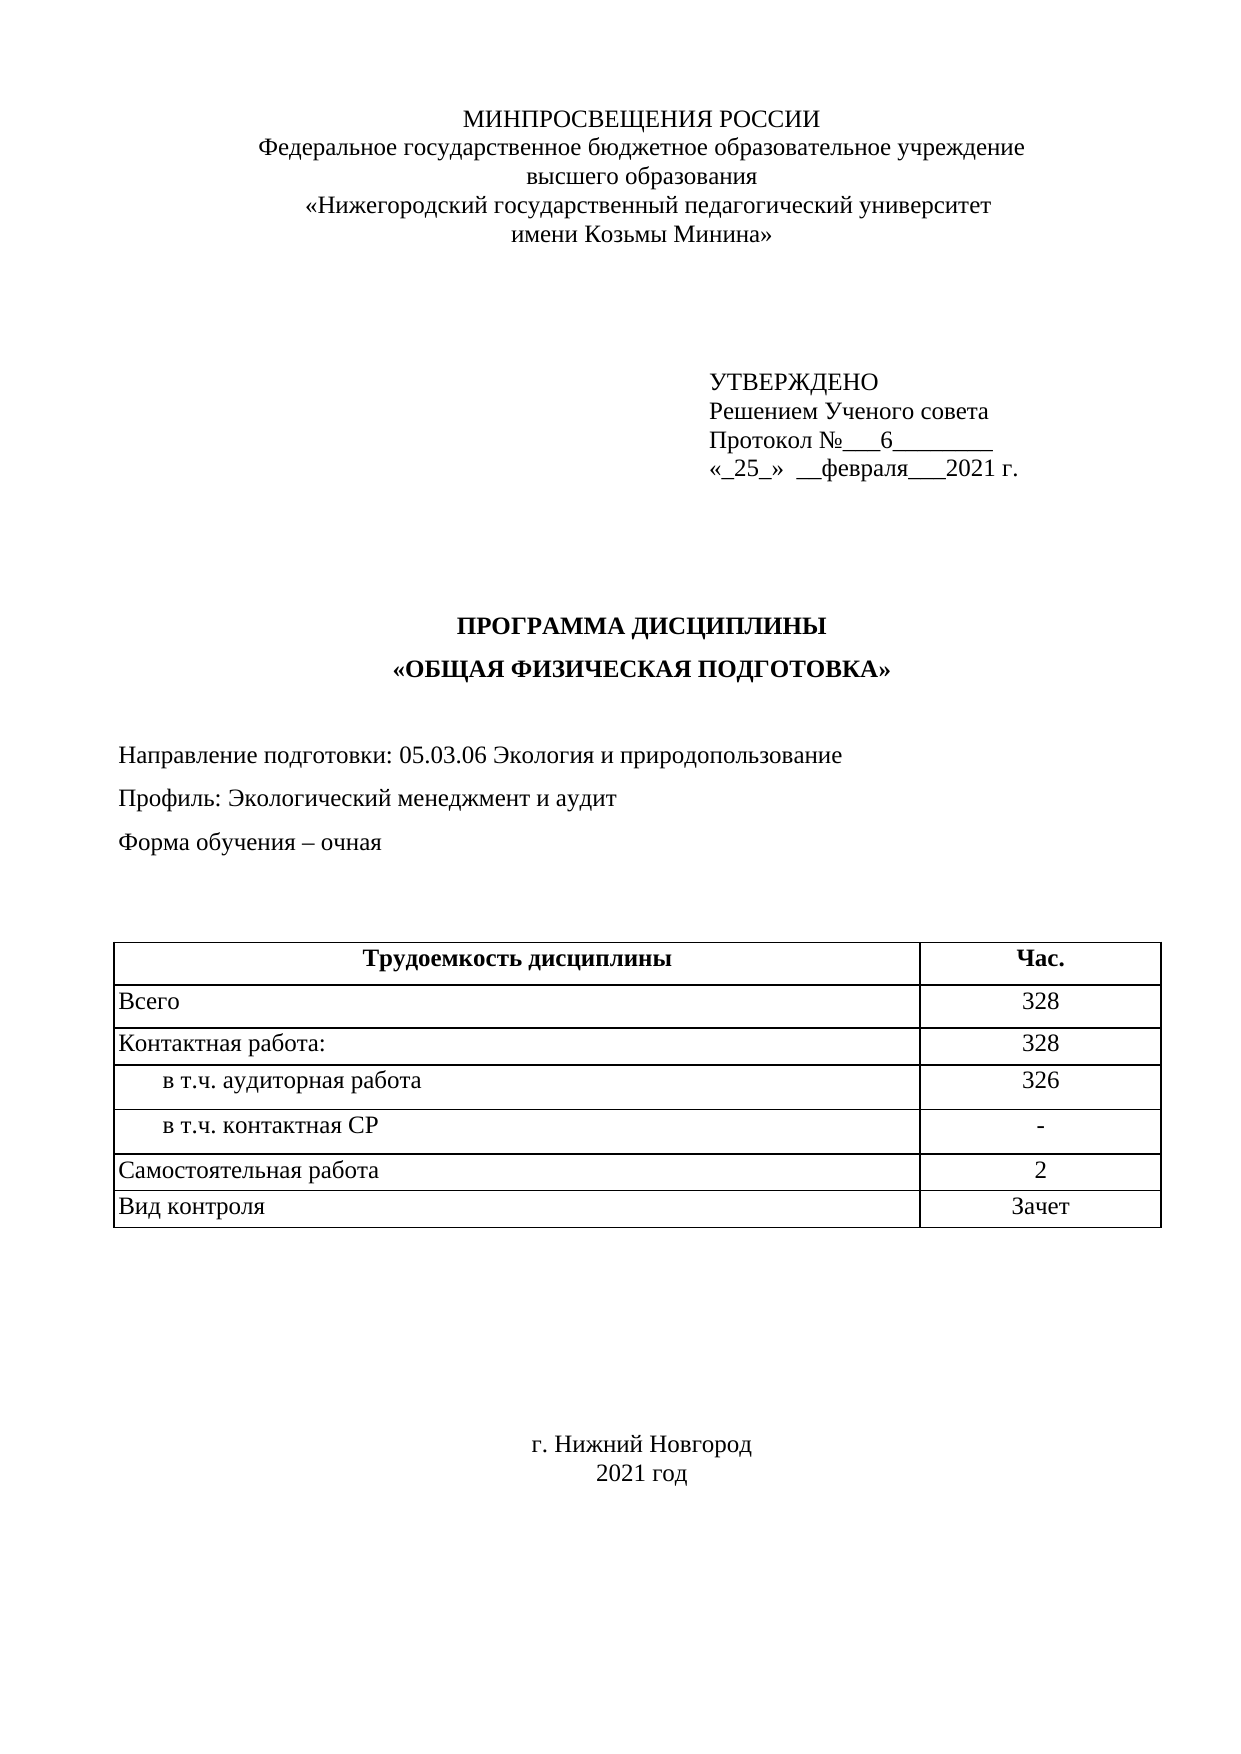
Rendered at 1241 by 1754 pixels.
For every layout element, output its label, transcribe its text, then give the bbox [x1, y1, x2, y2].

table_cell Вид контроля [115, 1191, 919, 1226]
text Направление подготовки: 05.03.06 Экология и природопользование Профиль: Экологический менеджмент и аудит [118, 740, 1165, 812]
text Протокол №___6________ [620, 425, 1165, 453]
text «_25_» __февраля___2021 г. [472, 453, 1165, 482]
table_cell в т.ч. контактная СР [115, 1110, 919, 1153]
text Решением Ученого совета [620, 396, 1165, 425]
table_cell 2 [921, 1155, 1160, 1190]
text УТВЕРЖДЕНО [472, 367, 1165, 396]
table_header Час. [921, 943, 1160, 984]
text 2021 год [118, 1458, 1165, 1487]
table_cell Контактная работа: [115, 1029, 919, 1064]
text имени Козьмы Минина» [118, 219, 1165, 247]
text МИНПРОСВЕЩЕНИЯ РОССИИ [118, 104, 1165, 132]
table_cell Самостоятельная работа [115, 1155, 919, 1190]
table_cell Зачет [921, 1191, 1160, 1226]
table_header Трудоемкость дисциплины [115, 943, 919, 984]
text Федеральное государственное бюджетное образовательное учреждение [118, 132, 1165, 161]
table_cell 328 [921, 986, 1160, 1027]
text Форма обучения – очная [118, 827, 1165, 855]
text программа дисциплины [118, 611, 1165, 640]
text г. Нижний Новгород [118, 1429, 1165, 1458]
text «Нижегородский государственный педагогический университет [118, 190, 1165, 219]
table_cell 326 [921, 1066, 1160, 1108]
text высшего образования [118, 161, 1165, 190]
table_cell 328 [921, 1029, 1160, 1064]
table_cell - [921, 1110, 1160, 1153]
table_cell Всего [115, 986, 919, 1027]
text «Общая физическая подготовка» [118, 654, 1165, 683]
table_cell в т.ч. аудиторная работа [115, 1066, 919, 1108]
